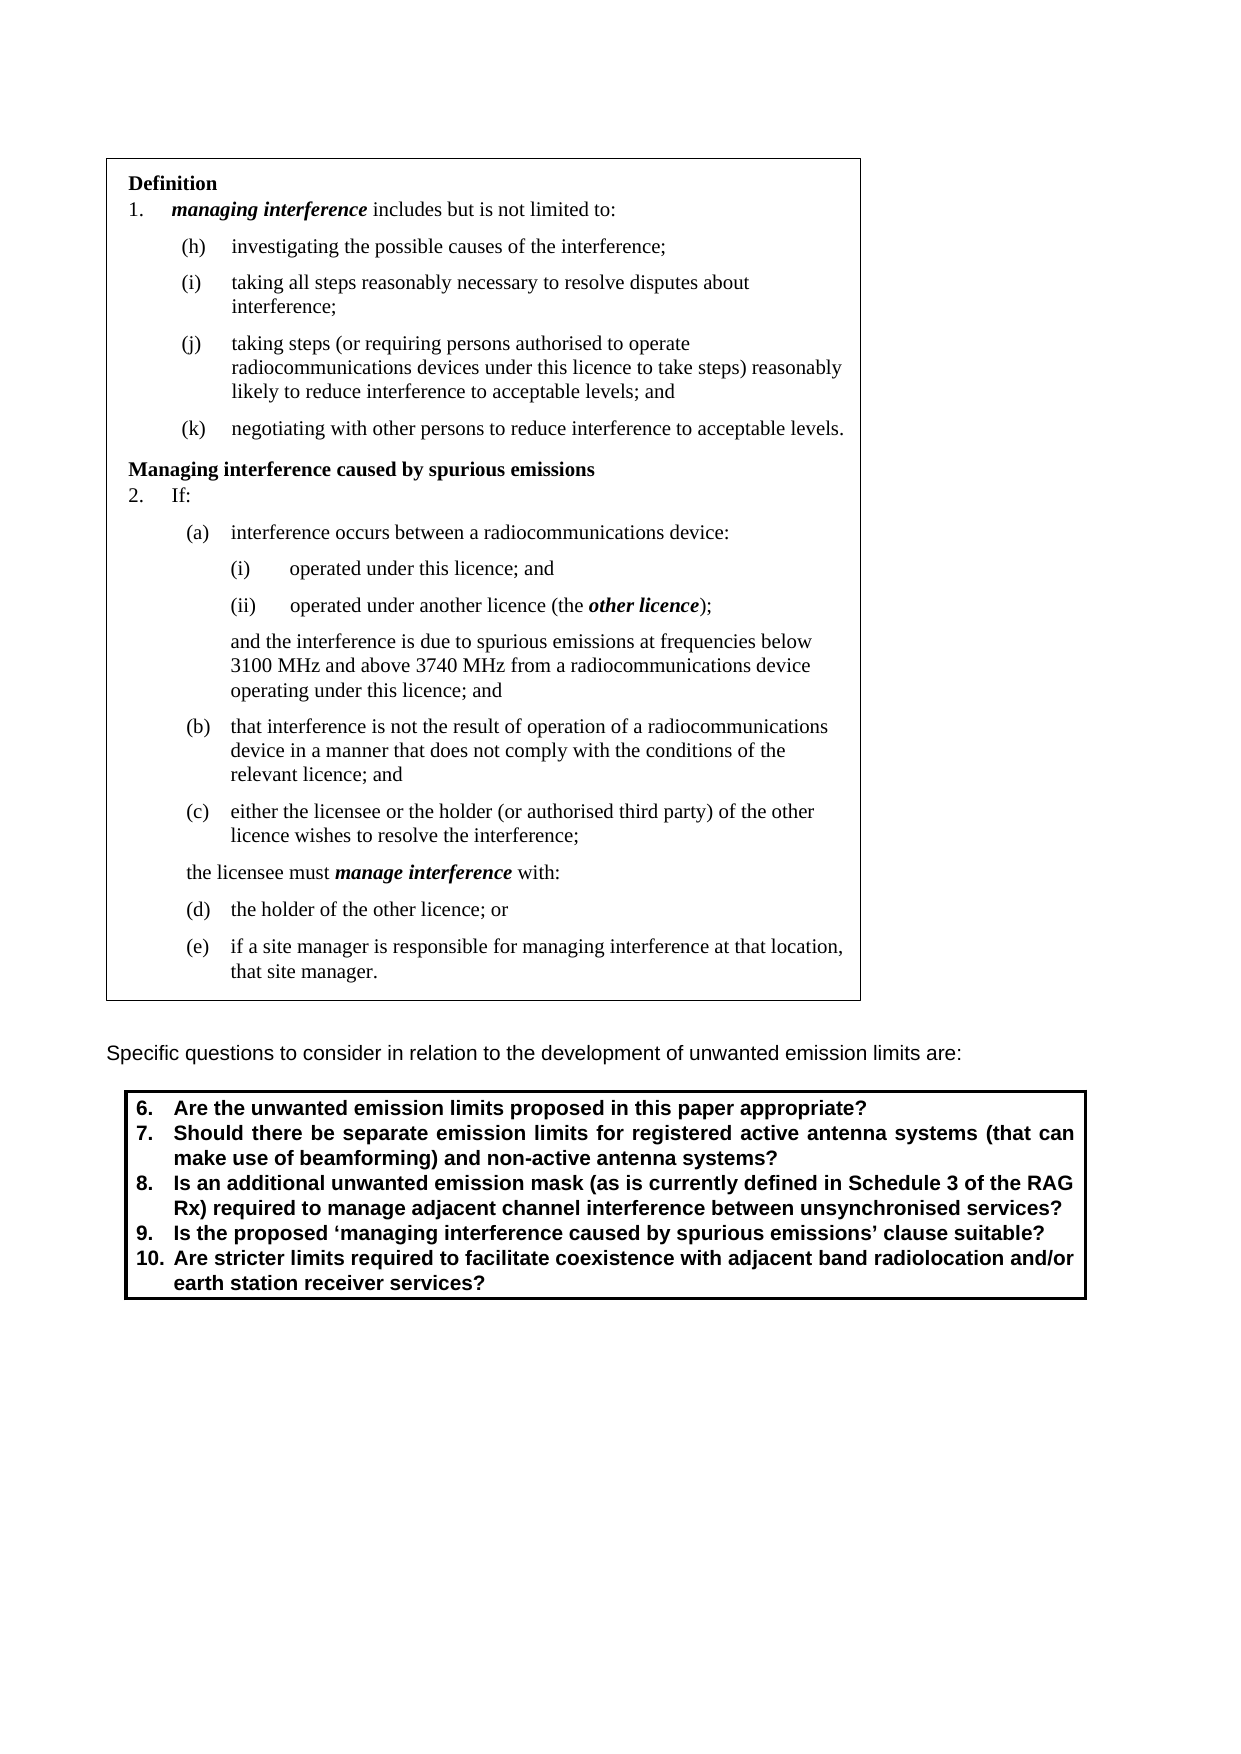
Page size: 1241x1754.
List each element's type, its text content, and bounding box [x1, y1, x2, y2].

text Specific questions to consider in relation to the development of unwanted emission limits are: [106, 1040, 1076, 1065]
list Are stricter limits required to facilitate coexistence with adjacent band radiolocation and/or earth station receiver services? [128, 1240, 1084, 1297]
list Is an additional unwanted emission mask (as is currently defined in Schedule 3 of the RAG Rx) required to manage adjacent channel interference between unsynchronised services? [128, 1165, 1084, 1215]
list Are the unwanted emission limits proposed in this paper appropriate? [128, 1093, 1084, 1115]
list Should there be separate emission limits for registered active antenna systems (that can make use of beamforming) and non-active antenna systems? [128, 1115, 1084, 1165]
list Is the proposed ‘managing interference caused by spurious emissions’ clause suitable? [128, 1215, 1084, 1240]
